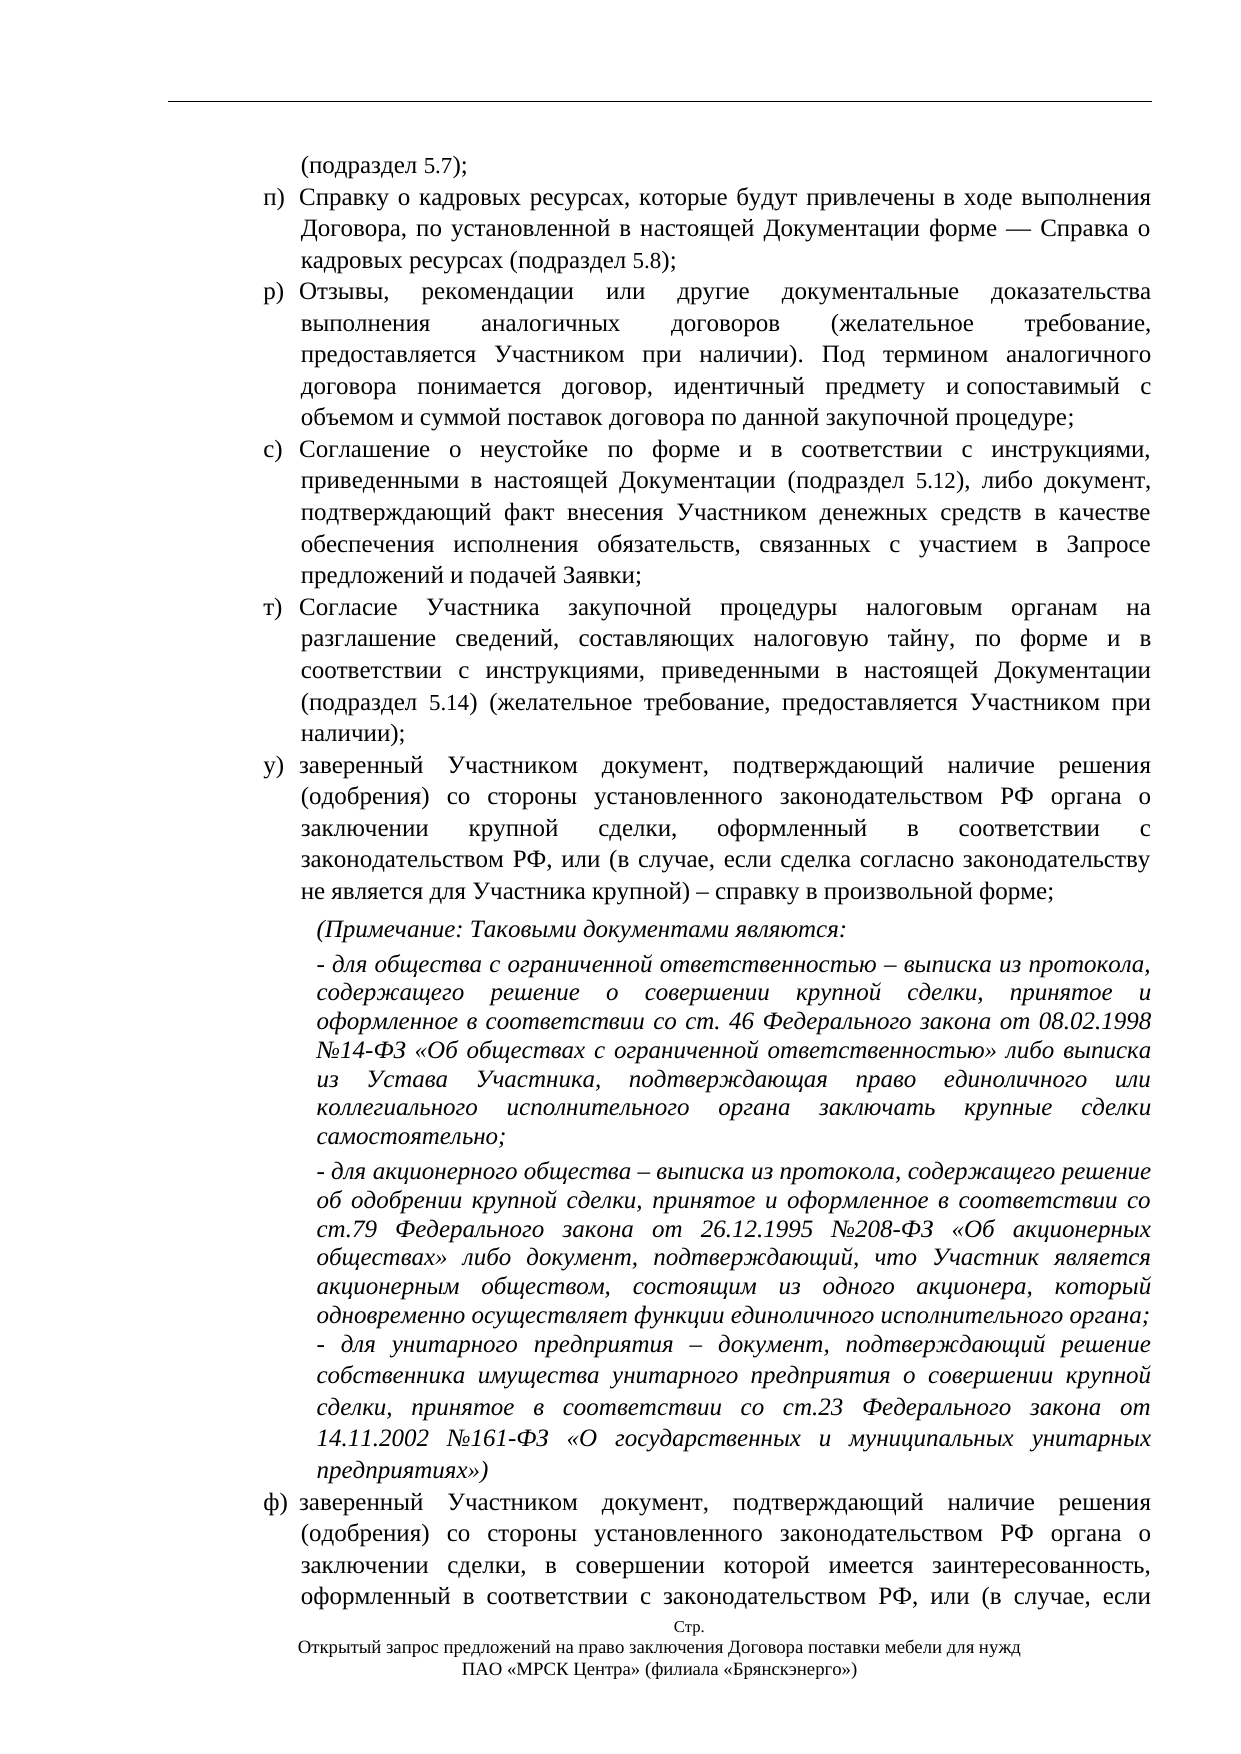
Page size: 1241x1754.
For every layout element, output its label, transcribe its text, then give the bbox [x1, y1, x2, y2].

list Отзывы, рекомендации или другие документальные доказательства выполнения аналогичных договоров (желательное требование, предоставляется Участником при наличии). Под термином аналогичного договора понимается договор, идентичный предмету и сопоставимый с объемом и суммой поставок договора по данной закупочной процедуре; [263, 276, 1152, 431]
list - для унитарного предприятия – документ, подтверждающий решение собственника имущества унитарного предприятия о совершении крупной сделки, принятое в соответствии со ст.23 Федерального закона от 14.11.2002 №161-ФЗ «О государственных и муниципальных унитарных предприятиях») [316, 1329, 1152, 1484]
list (Примечание: Таковыми документами являются: [316, 914, 1152, 942]
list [263, 1487, 1152, 1610]
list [263, 150, 1152, 179]
list - для акционерного общества – выписка из протокола, содержащего решение об одобрении крупной сделки, принятое и оформленное в соответствии со ст.79 Федерального закона от 26.12.1995 №208-ФЗ «Об акционерных обществах» либо документ, подтверждающий, что Участник является акционерным обществом, состоящим из одного акционера, который одновременно осуществляет функции единоличного исполнительного органа; [316, 1156, 1152, 1329]
list - для общества с ограниченной ответственностью – выписка из протокола, содержащего решение о совершении крупной сделки, принятое и оформленное в соответствии со ст. 46 Федерального закона от 08.02.1998 №14-ФЗ «Об обществах с ограниченной ответственностью» либо выписка из Устава Участника, подтверждающая право единоличного или коллегиального исполнительного органа заключать крупные сделки самостоятельно; [316, 949, 1152, 1150]
list Справку о кадровых ресурсах, которые будут привлечены в ходе выполнения Договора, по установленной в настоящей Документации форме — Справка о кадровых ресурсах (подраздел 5.8); [263, 182, 1152, 273]
list заверенный Участником документ, подтверждающий наличие решения (одобрения) со стороны установленного законодательством РФ органа о заключении крупной сделки, оформленный в соответствии с законодательством РФ, или (в случае, если сделка согласно законодательству не является для Участника крупной) – справку в произвольной форме; [263, 750, 1152, 905]
list Соглашение о неустойке по форме и в соответствии с инструкциями, приведенными в настоящей Документации (подраздел 5.12), либо документ, подтверждающий факт внесения Участником денежных средств в качестве обеспечения исполнения обязательств, связанных с участием в Запросе предложений и подачей Заявки; [263, 434, 1152, 589]
list Согласие Участника закупочной процедуры налоговым органам на разглашение сведений, составляющих налоговую тайну, по форме и в соответствии с инструкциями, приведенными в настоящей Документации (подраздел 5.14) (желательное требование, предоставляется Участником при наличии); [263, 592, 1152, 747]
